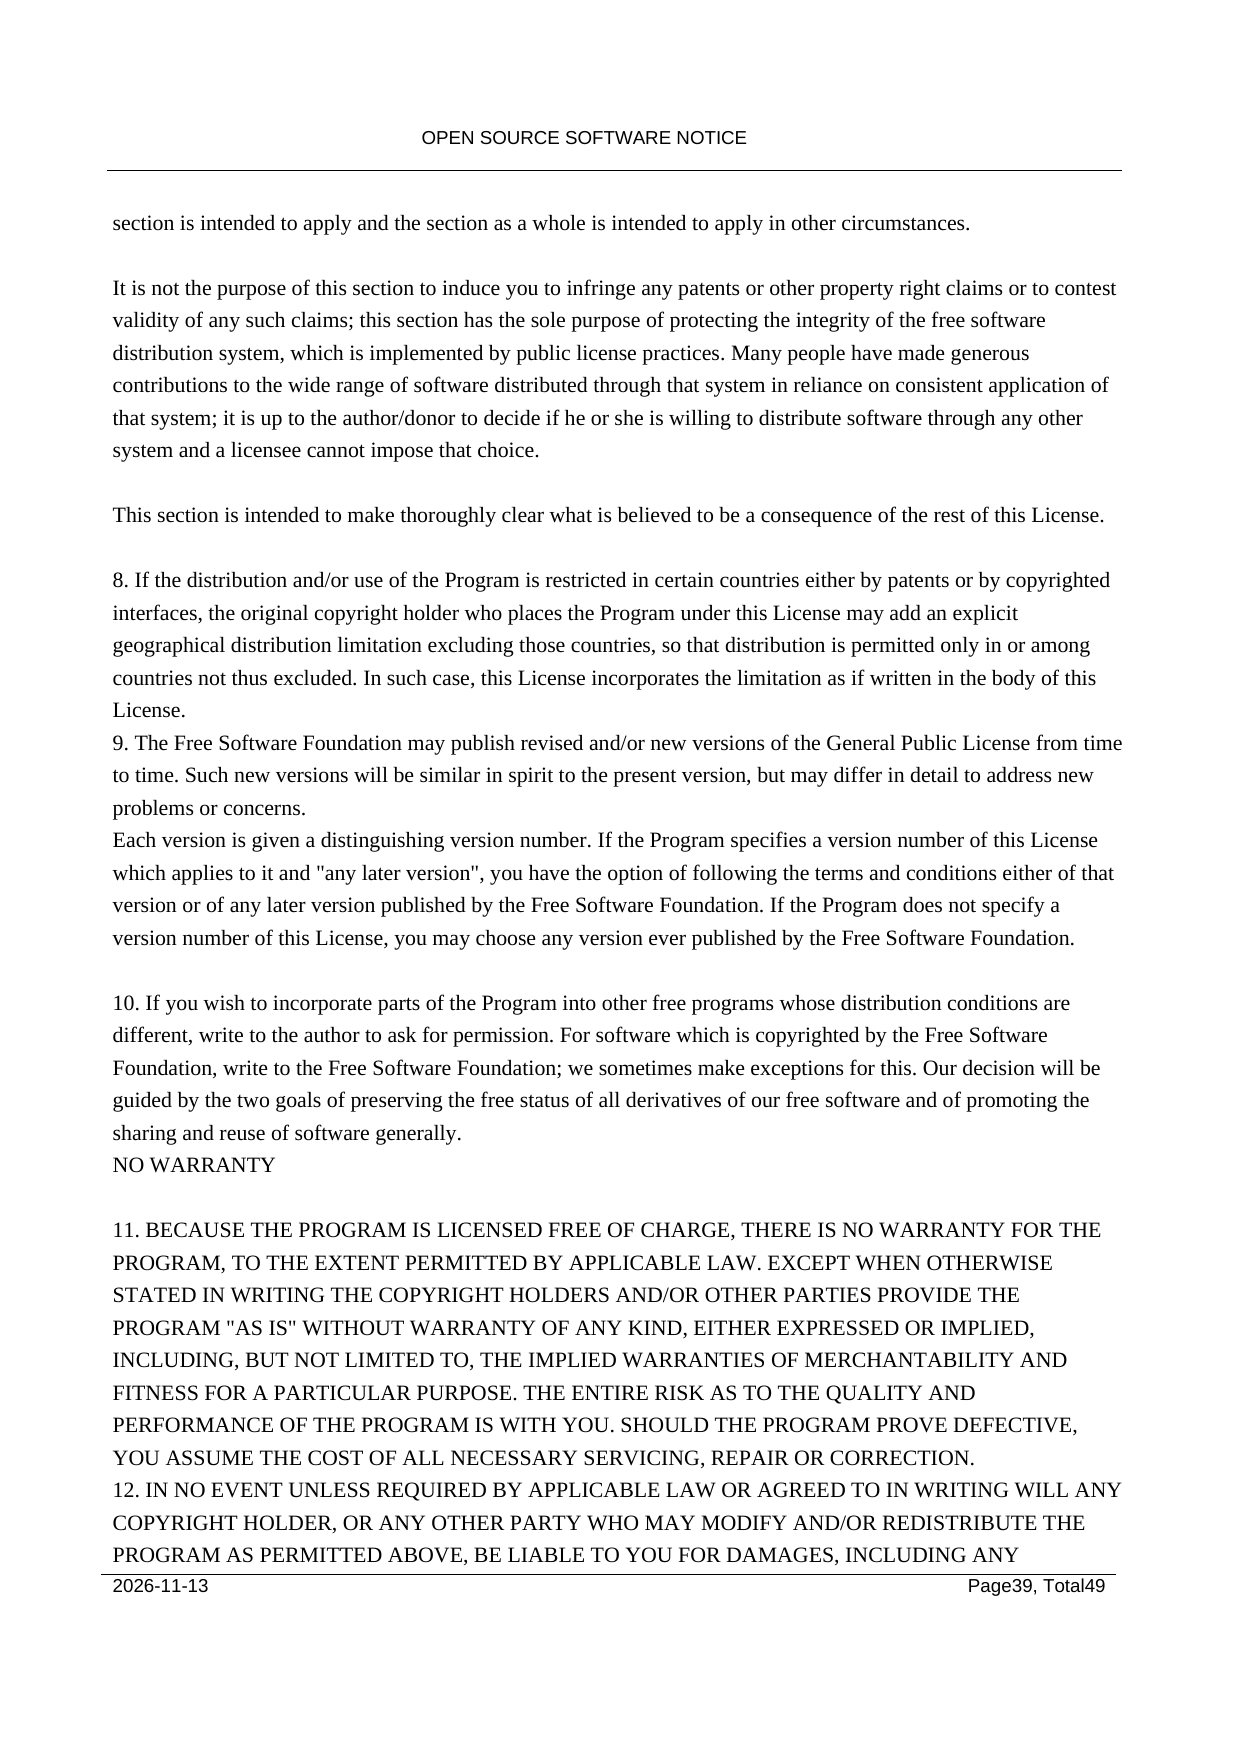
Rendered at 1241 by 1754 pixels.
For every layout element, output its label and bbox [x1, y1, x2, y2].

text [112, 206, 1128, 1571]
